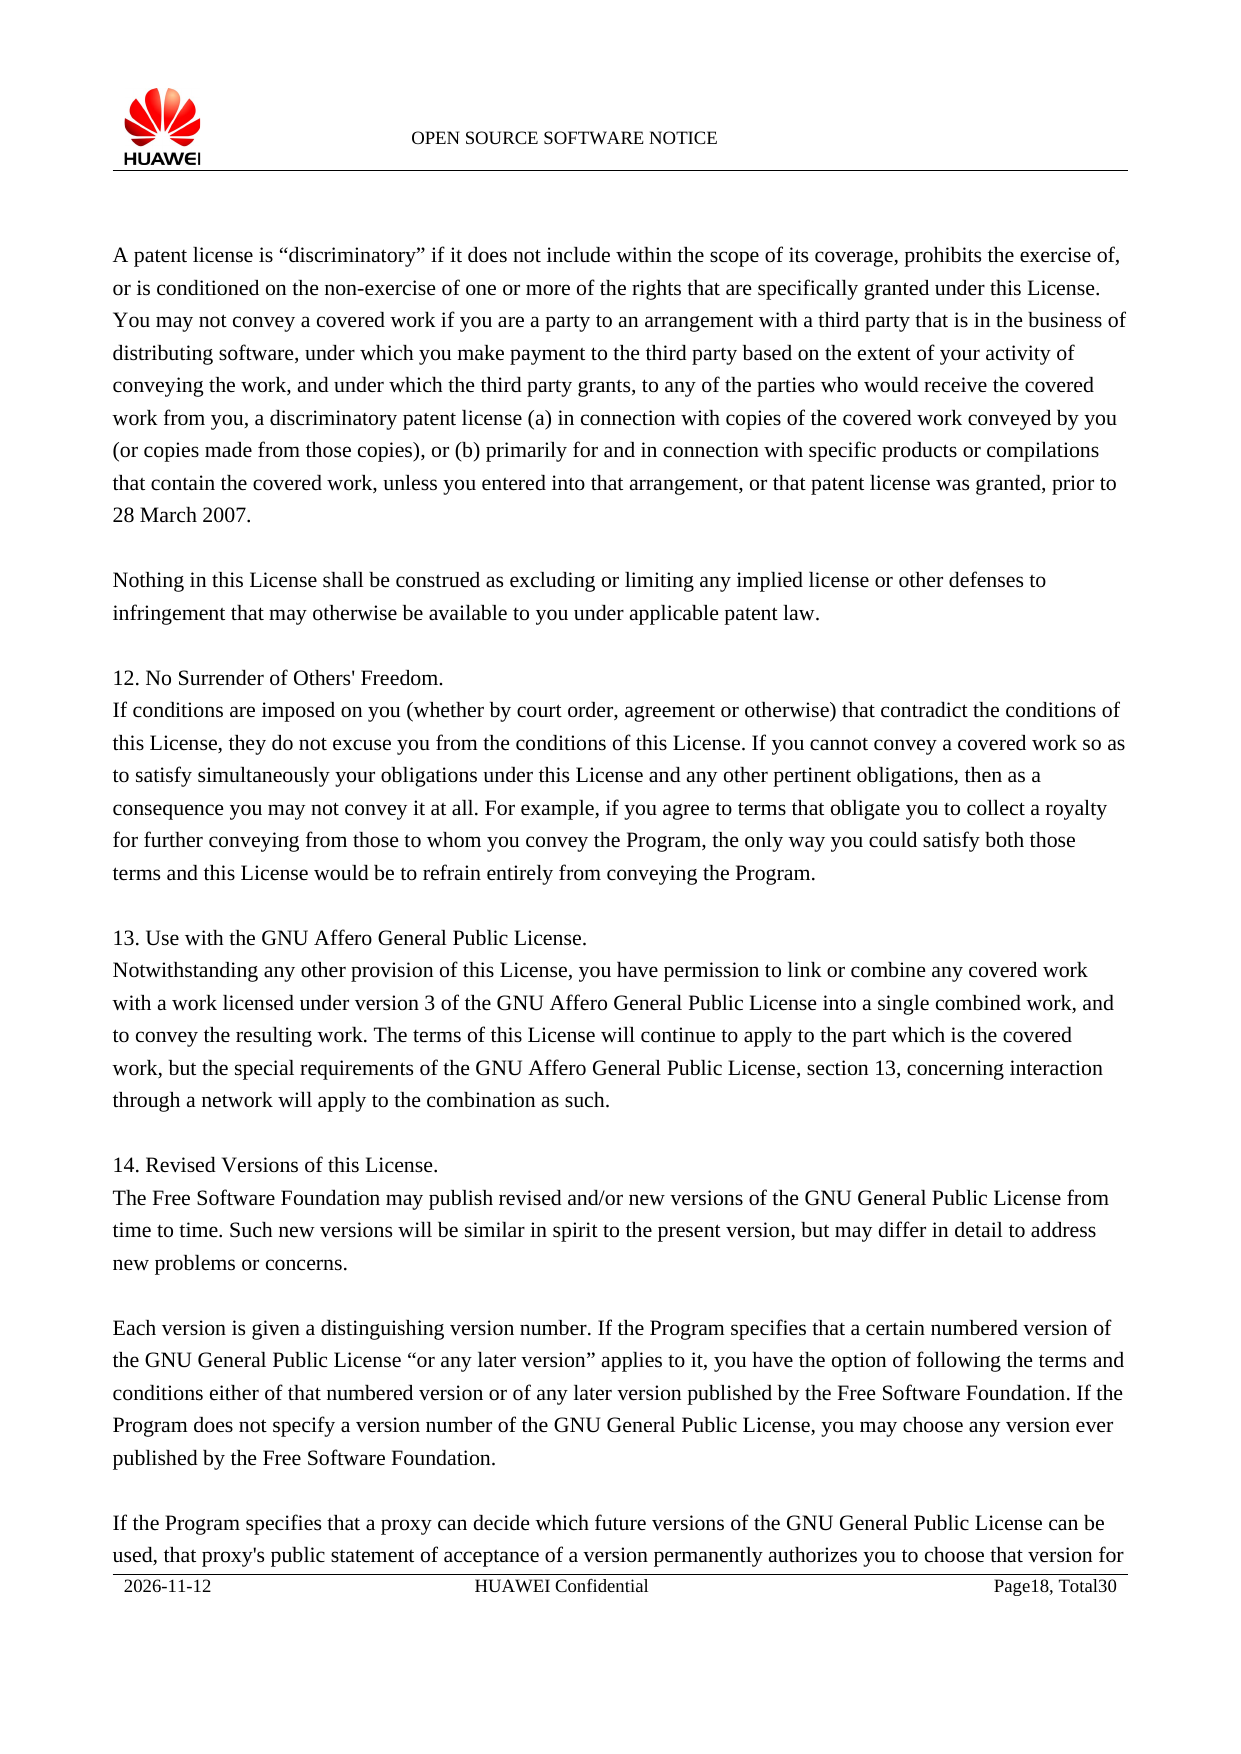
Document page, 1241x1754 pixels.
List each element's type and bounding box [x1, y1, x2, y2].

picture [124, 88, 201, 165]
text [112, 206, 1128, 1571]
